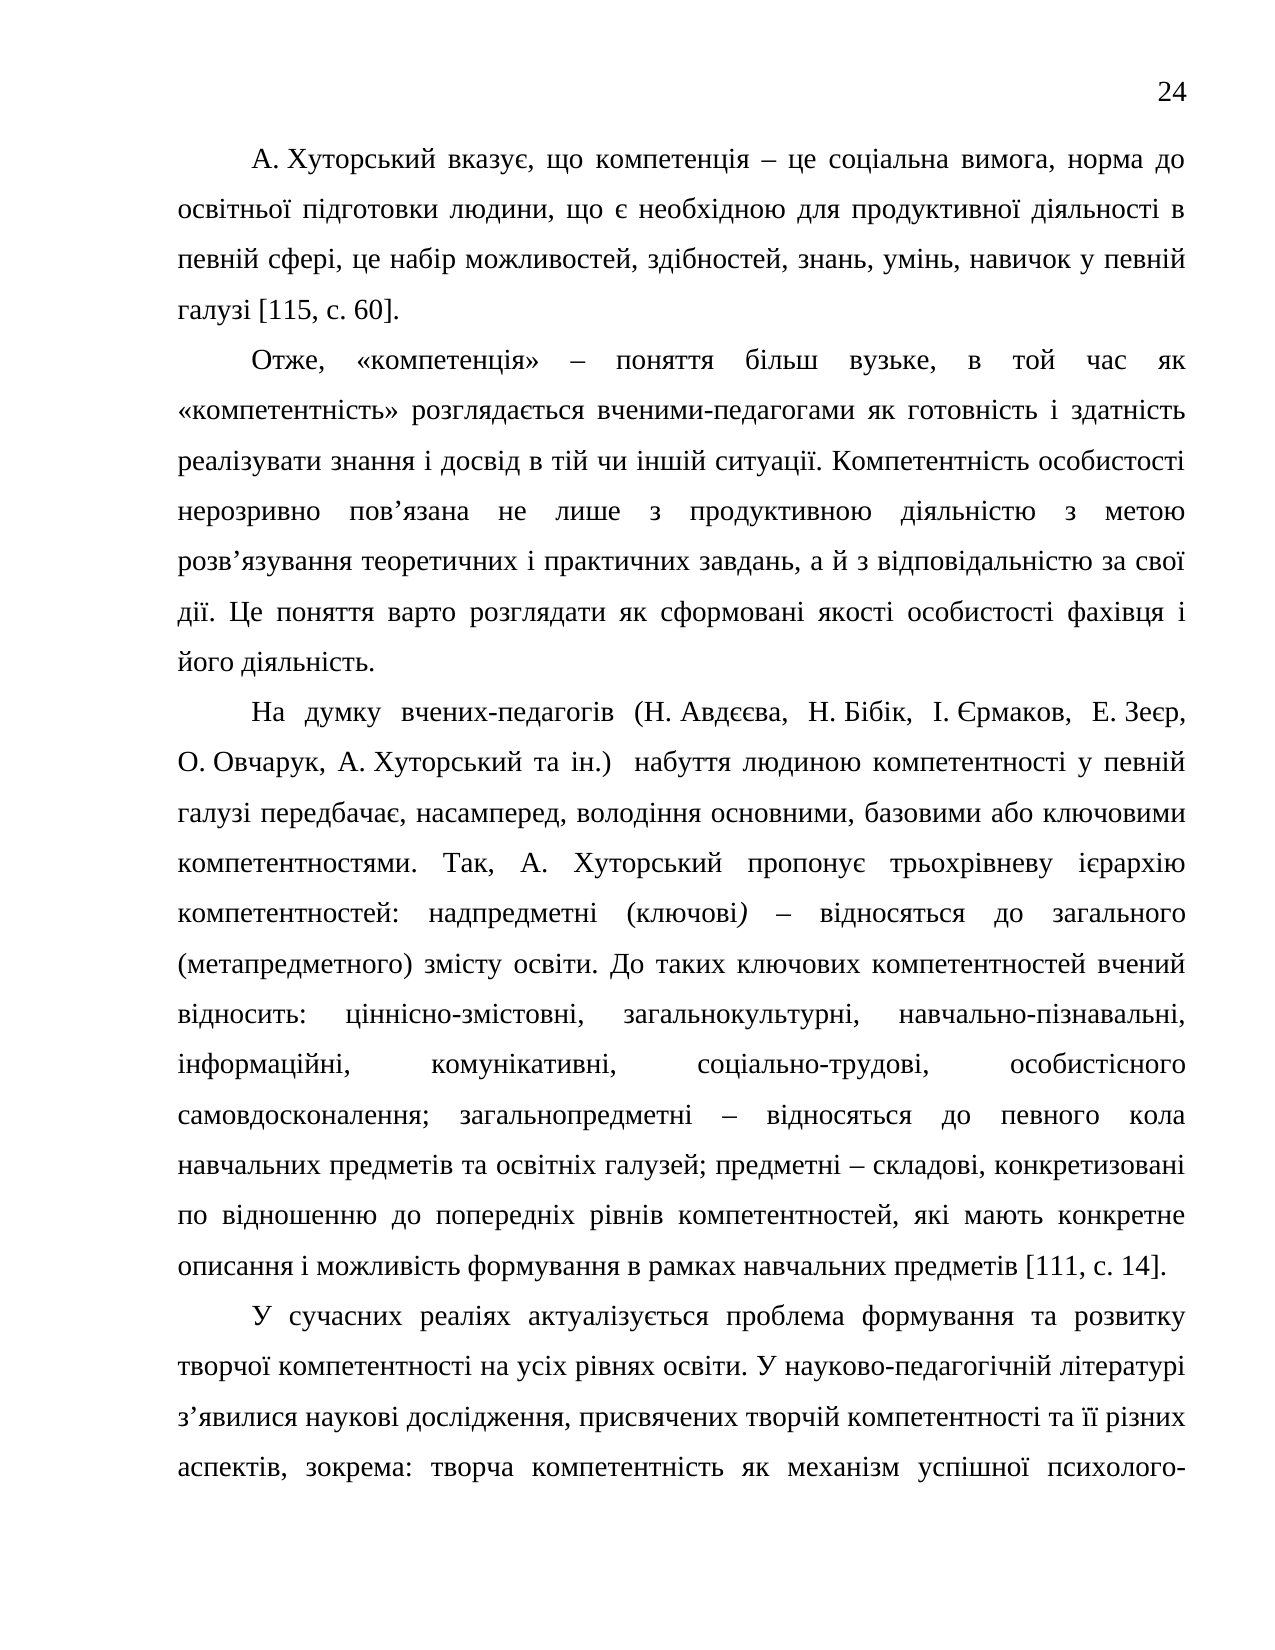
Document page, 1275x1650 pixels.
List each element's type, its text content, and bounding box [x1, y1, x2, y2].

text На думку вчених-педагогів (Н. Авдєєва, Н. Бібік, І. Єрмаков, Е. Зеєр, О. Овчарук, А. Хуторський та ін.) набуття людиною компетентності у певній галузі передбачає, насамперед, володіння основними, базовими або ключовими компетентностями. Так, А. Хуторський пропонує трьохрівневу ієрархію компетентностей: надпредметні (ключові) – відносяться до загального (метапредметного) змісту освіти. До таких ключових компетентностей вчений відносить: ціннісно-змістовні, загальнокультурні, навчально-пізнавальні, інформаційні, комунікативні, соціально-трудові, особистісного самовдосконалення; загальнопредметні – відносяться до певного кола навчальних предметів та освітніх галузей; предметні – складові, конкретизовані по відношенню до попередніх рівнів компетентностей, які мають конкретне описання і можливість формування в рамках навчальних предметів [111, с. 14]. [177, 694, 1186, 1281]
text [177, 1298, 1186, 1482]
text А. Хуторський вказує, що компетенція – це соціальна вимога, норма до освітньої підготовки людини, що є необхідною для продуктивної діяльності в певній сфері, це набір можливостей, здібностей, знань, умінь, навичок у певній галузі [115, с. 60]. [177, 141, 1186, 325]
text Отже, «компетенція» – поняття більш вузьке, в той час як «компетентність» розглядається вченими-педагогами як готовність і здатність реалізувати знання і досвід в тій чи іншій ситуації. Компетентність особистості нерозривно пов’язана не лише з продуктивною діяльністю з метою розв’язування теоретичних і практичних завдань, а й з відповідальністю за свої дії. Це поняття варто розглядати як сформовані якості особистості фахівця і його діяльність. [177, 342, 1186, 677]
